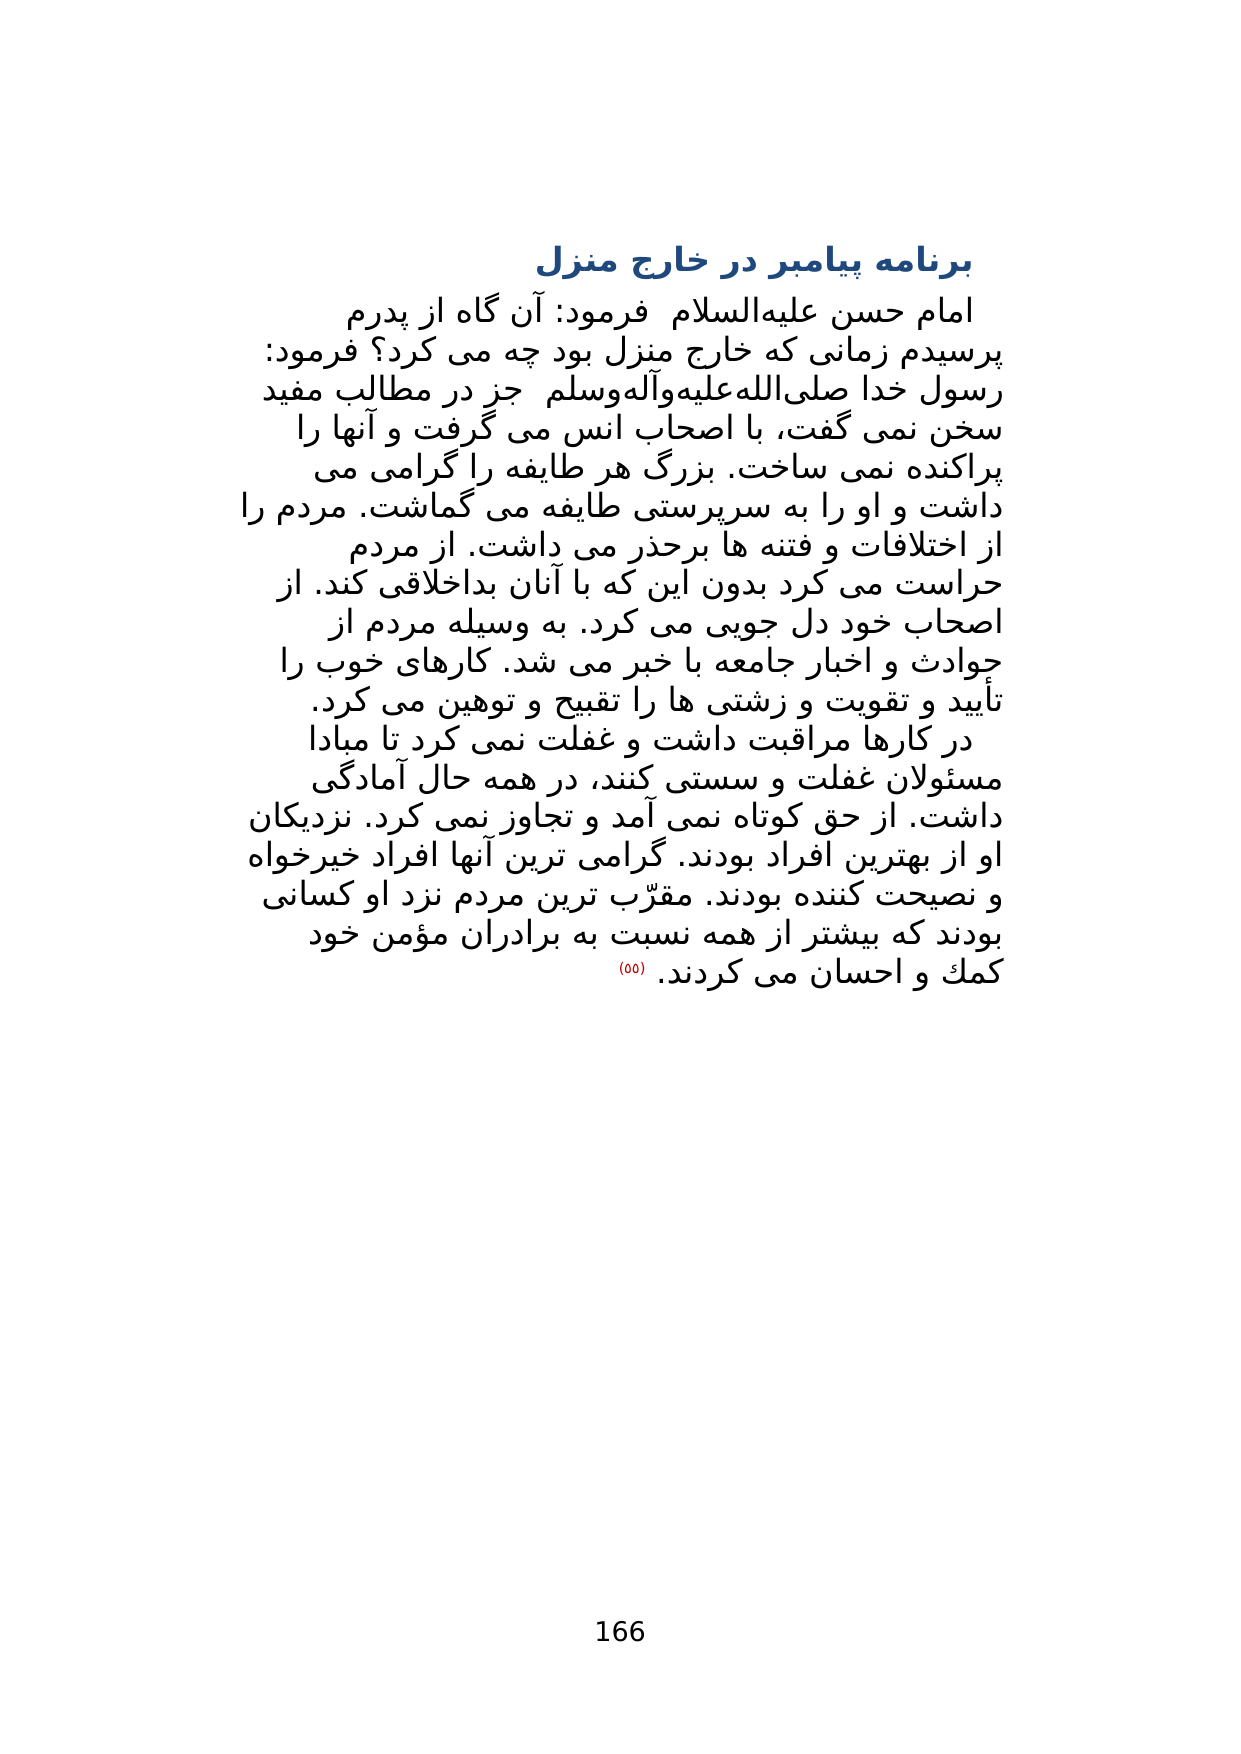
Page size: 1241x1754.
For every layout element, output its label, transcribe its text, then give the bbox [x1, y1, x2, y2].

subtitle برنامه پيامبر در خارج منزل [236, 241, 1004, 279]
text امام حسن عليه‌السلام فرمود: آن گاه از پدرم پرسيدم زمانى كه خارج منزل بود چه مى كرد؟ فرمود: رسول خدا صلى‌الله‌عليه‌وآله‌وسلم جز در مطالب مفيد سخن نمى گفت، با اصحاب انس مى گرفت و آنها را پراكنده نمى ساخت. بزرگ هر طايفه را گرامى مى داشت و او را به سرپرستى طايفه مى گماشت. مردم را از اختلافات و فتنه ها برحذر مى داشت. از مردم حراست مى كرد بدون اين كه با آنان بداخلاقى كند. از اصحاب خود دل جويى مى كرد. به وسيله مردم از حوادث و اخبار جامعه با خبر مى شد. كارهاى خوب را تأييد و تقويت و زشتى ها را تقبيح و توهين مى كرد. [236, 292, 1004, 719]
text در كارها مراقبت داشت و غفلت نمى كرد تا مبادا مسئولان غفلت و سستى كنند، در همه حال آمادگى داشت. از حق كوتاه نمى آمد و تجاوز نمى كرد. نزديكان او از بهترين افراد بودند. گرامى ترين آنها افراد خيرخواه و نصيحت كننده بودند. مقرّب ترين مردم نزد او كسانى بودند كه بيشتر از همه نسبت به برادران مؤمن خود كمك و احسان مى كردند. (٥٥) [236, 719, 1004, 991]
